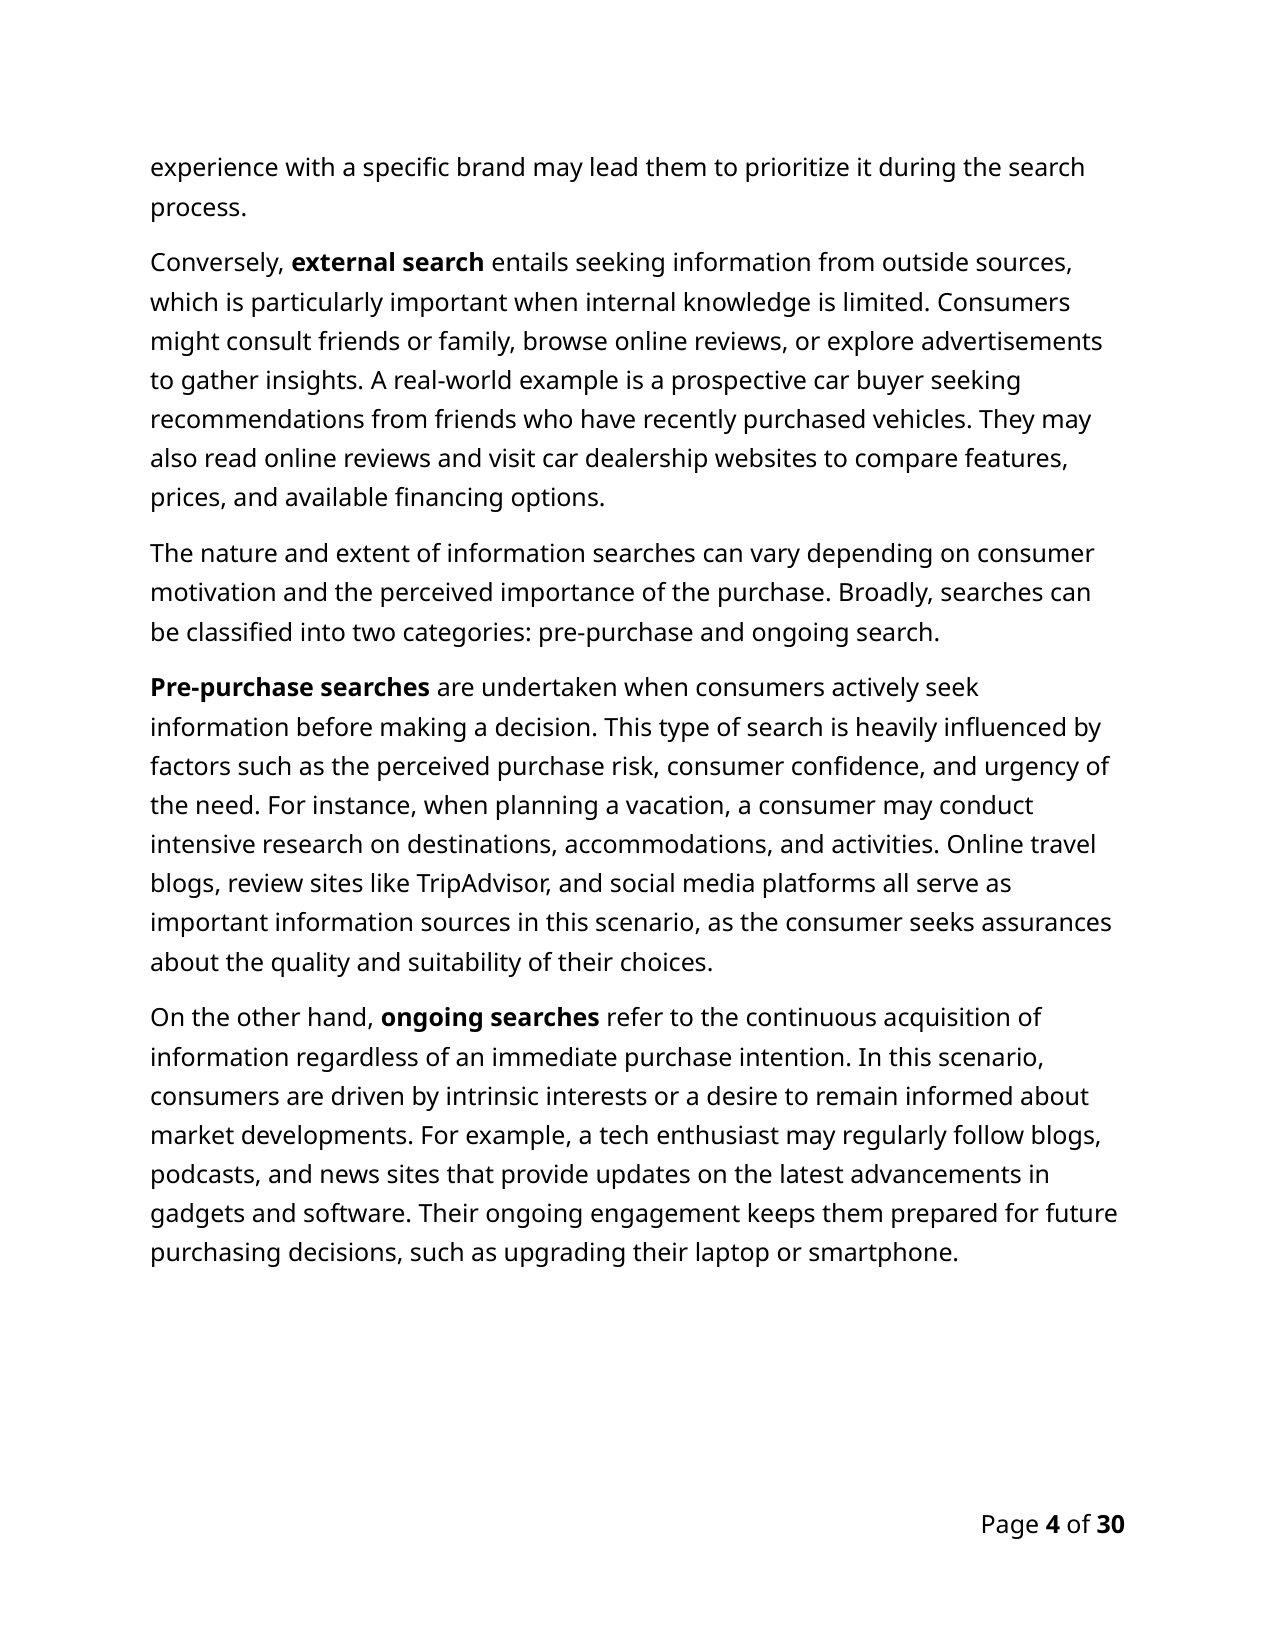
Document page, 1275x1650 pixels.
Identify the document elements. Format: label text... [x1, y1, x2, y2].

text Conversely, external search entails seeking information from outside sources, which is particularly important when internal knowledge is limited. Consumers might consult friends or family, browse online reviews, or explore advertisements to gather insights. A real-world example is a prospective car buyer seeking recommendations from friends who have recently purchased vehicles. They may also read online reviews and visit car dealership websites to compare features, prices, and available financing options. [150, 245, 1125, 514]
text The nature and extent of information searches can vary depending on consumer motivation and the perceived importance of the purchase. Broadly, searches can be classified into two categories: pre-purchase and ongoing search. [150, 536, 1125, 648]
text Internal search involves retrieving information from memory. Consumers reflect on prior experiences and knowledge related to the product category in question. For example, when considering which smartphone to purchase, a consumer might recall their previous understanding of brands, features they value, and considerations based on past experiences with various models. A positive experience with a specific brand may lead them to prioritize it during the search process. [150, 150, 1125, 223]
text Pre-purchase searches are undertaken when consumers actively seek information before making a decision. This type of search is heavily influenced by factors such as the perceived purchase risk, consumer confidence, and urgency of the need. For instance, when planning a vacation, a consumer may conduct intensive research on destinations, accommodations, and activities. Online travel blogs, review sites like TripAdvisor, and social media platforms all serve as important information sources in this scenario, as the consumer seeks assurances about the quality and suitability of their choices. [150, 670, 1125, 978]
text On the other hand, ongoing searches refer to the continuous acquisition of information regardless of an immediate purchase intention. In this scenario, consumers are driven by intrinsic interests or a desire to remain informed about market developments. For example, a tech enthusiast may regularly follow blogs, podcasts, and news sites that provide updates on the latest advancements in gadgets and software. Their ongoing engagement keeps them prepared for future purchasing decisions, such as upgrading their laptop or smartphone. [150, 1000, 1125, 1269]
